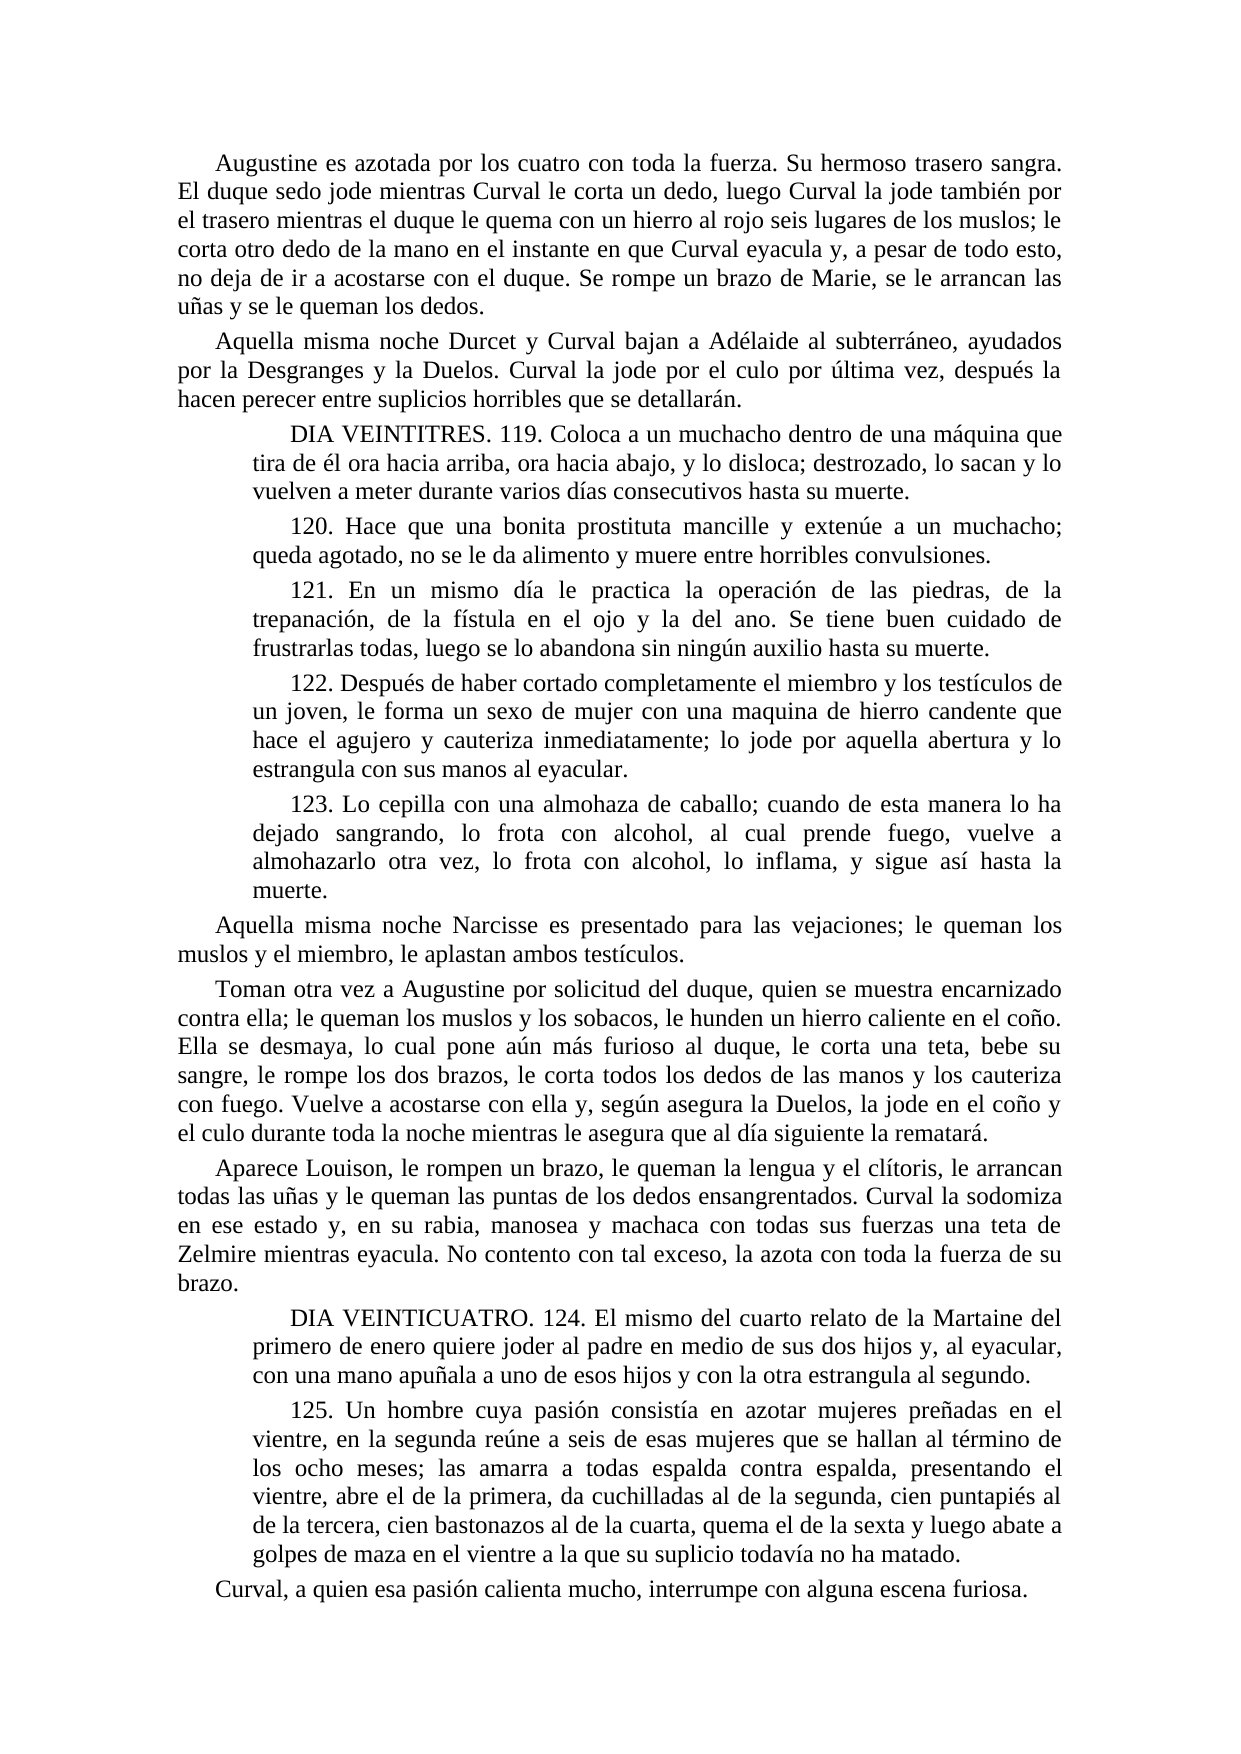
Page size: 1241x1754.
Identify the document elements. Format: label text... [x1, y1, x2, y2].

text 122. Después de haber cortado completamente el miembro y los testículos de un joven, le forma un sexo de mujer con una maquina de hierro candente que hace el agujero y cauteriza inmediatamente; lo jode por aquella abertura y lo estrangula con sus manos al eyacular. [252, 668, 1063, 783]
text 120. Hace que una bonita prostituta mancille y extenúe a un muchacho; queda agotado, no se le da alimento y muere entre horribles convulsiones. [252, 511, 1063, 569]
text Aparece Louison, le rompen un brazo, le queman la lengua y el clítoris, le arrancan todas las uñas y le queman las puntas de los dedos ensangrentados. Curval la sodomiza en ese estado y, en su rabia, manosea y machaca con todas sus fuerzas una teta de Zelmire mientras eyacula. No contento con tal exceso, la azota con toda la fuerza de su brazo. [177, 1153, 1063, 1296]
text 125. Un hombre cuya pasión consistía en azotar mujeres preñadas en el vientre, en la segunda reúne a seis de esas mujeres que se hallan al término de los ocho meses; las amarra a todas espalda contra espalda, presentando el vientre, abre el de la primera, da cuchilladas al de la segunda, cien puntapiés al de la tercera, cien bastonazos al de la cuarta, quema el de la sexta y luego abate a golpes de maza en el vientre a la que su suplicio todavía no ha matado. [252, 1395, 1063, 1568]
text Aquella misma noche Durcet y Curval bajan a Adélaide al subterráneo, ayudados por la Desgranges y la Duelos. Curval la jode por el culo por última vez, después la hacen perecer entre suplicios horribles que se detallarán. [177, 326, 1063, 413]
text Augustine es azotada por los cuatro con toda la fuerza. Su hermoso trasero sangra. El duque sedo jode mientras Curval le corta un dedo, luego Curval la jode también por el trasero mientras el duque le quema con un hierro al rojo seis lugares de los muslos; le corta otro dedo de la mano en el instante en que Curval eyacula y, a pesar de todo esto, no deja de ir a acostarse con el duque. Se rompe un brazo de Marie, se le arrancan las uñas y se le queman los dedos. [177, 148, 1063, 320]
text Aquella misma noche Narcisse es presentado para las vejaciones; le queman los muslos y el miembro, le aplastan ambos testículos. [177, 910, 1063, 968]
text Toman otra vez a Augustine por solicitud del duque, quien se muestra encarnizado contra ella; le queman los muslos y los sobacos, le hunden un hierro caliente en el coño. Ella se desmaya, lo cual pone aún más furioso al duque, le corta una teta, bebe su sangre, le rompe los dos brazos, le corta todos los dedos de las manos y los cauteriza con fuego. Vuelve a acostarse con ella y, según asegura la Duelos, la jode en el coño y el culo durante toda la noche mientras le asegura que al día siguiente la rematará. [177, 974, 1063, 1146]
text DIA VEINTICUATRO. 124. El mismo del cuarto relato de la Martaine del primero de enero quiere joder al padre en medio de sus dos hijos y, al eyacular, con una mano apuñala a uno de esos hijos y con la otra estrangula al segundo. [252, 1303, 1063, 1389]
text 121. En un mismo día le practica la operación de las piedras, de la trepanación, de la fístula en el ojo y la del ano. Se tiene buen cuidado de frustrarlas todas, luego se lo abandona sin ningún auxilio hasta su muerte. [252, 575, 1063, 661]
text 123. Lo cepilla con una almohaza de caballo; cuando de esta manera lo ha dejado sangrando, lo frota con alcohol, al cual prende fuego, vuelve a almohazarlo otra vez, lo frota con alcohol, lo inflama, y sigue así hasta la muerte. [252, 789, 1063, 904]
text DIA VEINTITRES. 119. Coloca a un muchacho dentro de una máquina que tira de él ora hacia arriba, ora hacia abajo, y lo disloca; destrozado, lo sacan y lo vuelven a meter durante varios días consecutivos hasta su muerte. [252, 419, 1063, 505]
text Curval, a quien esa pasión calienta mucho, interrumpe con alguna escena furiosa. [177, 1574, 1063, 1603]
